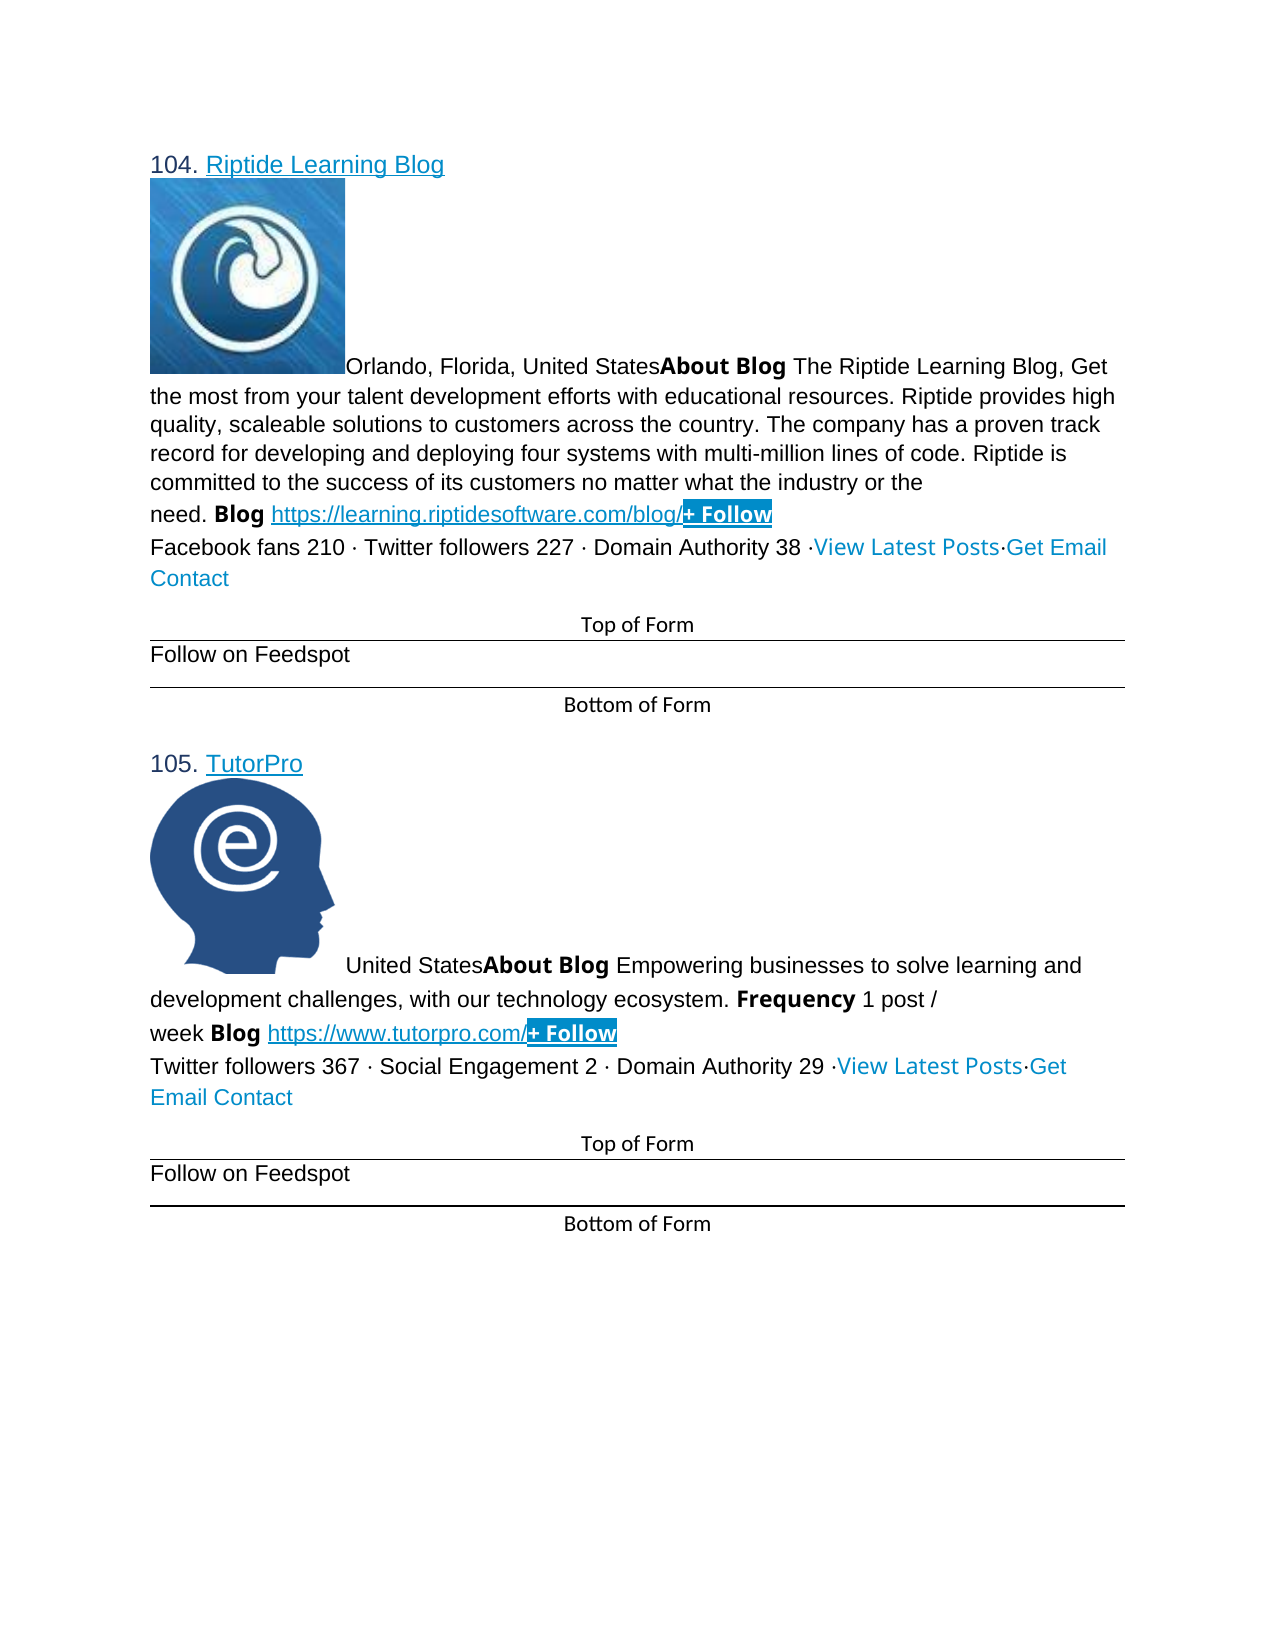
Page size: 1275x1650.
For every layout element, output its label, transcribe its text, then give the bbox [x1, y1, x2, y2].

text Follow on Feedspot [150, 1160, 1125, 1187]
subtitle 104. Riptide Learning Blog [150, 150, 1125, 179]
text Bottom of Form [150, 688, 1125, 718]
text Follow on Feedspot [150, 641, 1125, 668]
picture [150, 778, 346, 974]
text Bottom of Form [150, 1207, 1125, 1237]
text Top of Form [150, 610, 1125, 640]
subtitle 105. TutorPro [150, 749, 1125, 778]
picture [150, 178, 346, 374]
text United StatesAbout Blog Empowering businesses to solve learning and development challenges, with our technology ecosystem. Frequency 1 post / week Blog https://www.tutorpro.com/+ Follow Twitter followers 367 ⋅ Social Engagement 2 ⋅ Domain Authority 29 ⋅View Latest Posts⋅Get Email Contact [150, 778, 1125, 1110]
text Orlando, Florida, United StatesAbout Blog The Riptide Learning Blog, Get the most from your talent development efforts with educational resources. Riptide provides high quality, scaleable solutions to customers across the country. The company has a proven track record for developing and deploying four systems with multi-million lines of code. Riptide is committed to the success of its customers no matter what the industry or the need. Blog https://learning.riptidesoftware.com/blog/+ Follow Facebook fans 210 ⋅ Twitter followers 227 ⋅ Domain Authority 38 ⋅View Latest Posts⋅Get Email Contact [150, 179, 1125, 591]
text Top of Form [150, 1129, 1125, 1159]
